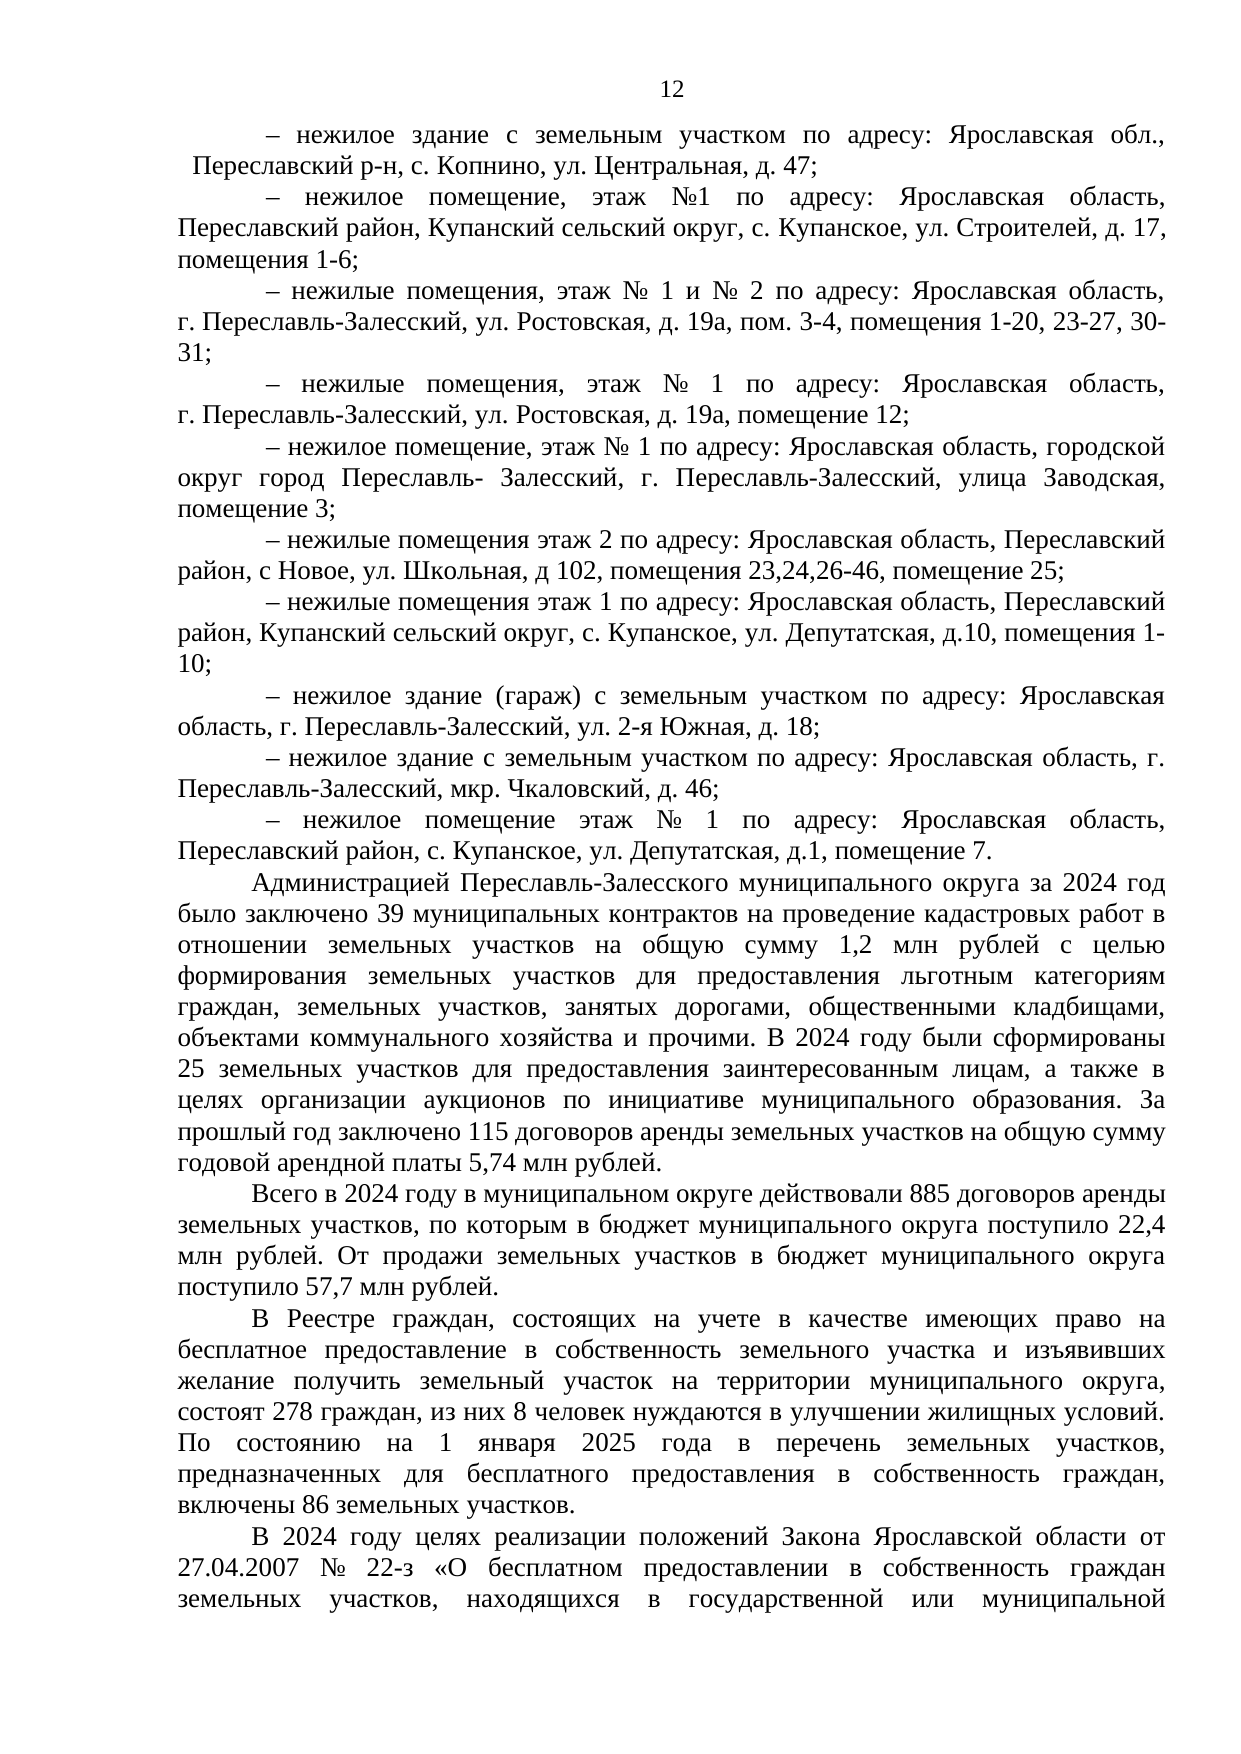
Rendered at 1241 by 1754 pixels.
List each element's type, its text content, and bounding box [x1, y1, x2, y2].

list ‒ нежилое помещение этаж № 1 по адресу: Ярославская область, Переславский район, с. Купанское, ул. Депутатская, д.1, помещение 7. [177, 803, 1167, 866]
list ‒ нежилые помещения, этаж № 1 по адресу: Ярославская область, г. Переславль-Залесский, ул. Ростовская, д. 19а, помещение 12; [177, 367, 1167, 429]
list ‒ нежилое помещение, этаж № 1 по адресу: Ярославская область, городской округ город Переславль- Залесский, г. Переславль-Залесский, улица Заводская, помещение 3; [177, 429, 1167, 523]
text В Реестре граждан, состоящих на учете в качестве имеющих право на бесплатное предоставление в собственность земельного участка и изъявивших желание получить земельный участок на территории муниципального округа, состоят 278 граждан, из них 8 человек нуждаются в улучшении жилищных условий. По состоянию на 1 января 2025 года в перечень земельных участков, предназначенных для бесплатного предоставления в собственность граждан, включены 86 земельных участков. [177, 1302, 1167, 1520]
text Всего в 2024 году в муниципальном округе действовали 885 договоров аренды земельных участков, по которым в бюджет муниципального округа поступило 22,4 млн рублей. От продажи земельных участков в бюджет муниципального округа поступило 57,7 млн рублей. [177, 1177, 1167, 1302]
text Администрацией Переславль-Залесского муниципального округа за 2024 год было заключено 39 муниципальных контрактов на проведение кадастровых работ в отношении земельных участков на общую сумму 1,2 млн рублей с целью формирования земельных участков для предоставления льготным категориям граждан, земельных участков, занятых дорогами, общественными кладбищами, объектами коммунального хозяйства и прочими. В 2024 году были сформированы 25 земельных участков для предоставления заинтересованным лицам, а также в целях организации аукционов по инициативе муниципального образования. За прошлый год заключено 115 договоров аренды земельных участков на общую сумму годовой арендной платы 5,74 млн рублей. [177, 866, 1167, 1177]
list ‒ нежилое помещение, этаж №1 по адресу: Ярославская область, Переславский район, Купанский сельский округ, с. Купанское, ул. Строителей, д. 17, помещения 1-6; [177, 180, 1167, 274]
list ‒ нежилое здание с земельным участком по адресу: Ярославская область, г. Переславль-Залесский, мкр. Чкаловский, д. 46; [177, 741, 1167, 803]
list ‒ нежилые помещения, этаж № 1 и № 2 по адресу: Ярославская область, г. Переславль-Залесский, ул. Ростовская, д. 19а, пом. 3-4, помещения 1-20, 23-27, 30-31; [177, 274, 1167, 367]
list ‒ нежилое здание с земельным участком по адресу: Ярославская обл., Переславский р-н, с. Копнино, ул. Центральная, д. 47; [192, 118, 1167, 180]
list ‒ нежилые помещения этаж 2 по адресу: Ярославская область, Переславский район, с Новое, ул. Школьная, д 102, помещения 23,24,26-46, помещение 25; [177, 523, 1167, 585]
list ‒ нежилое здание (гараж) с земельным участком по адресу: Ярославская область, г. Переславль-Залесский, ул. 2-я Южная, д. 18; [177, 679, 1167, 741]
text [177, 1520, 1167, 1613]
list ‒ нежилые помещения этаж 1 по адресу: Ярославская область, Переславский район, Купанский сельский округ, с. Купанское, ул. Депутатская, д.10, помещения 1-10; [177, 585, 1167, 679]
